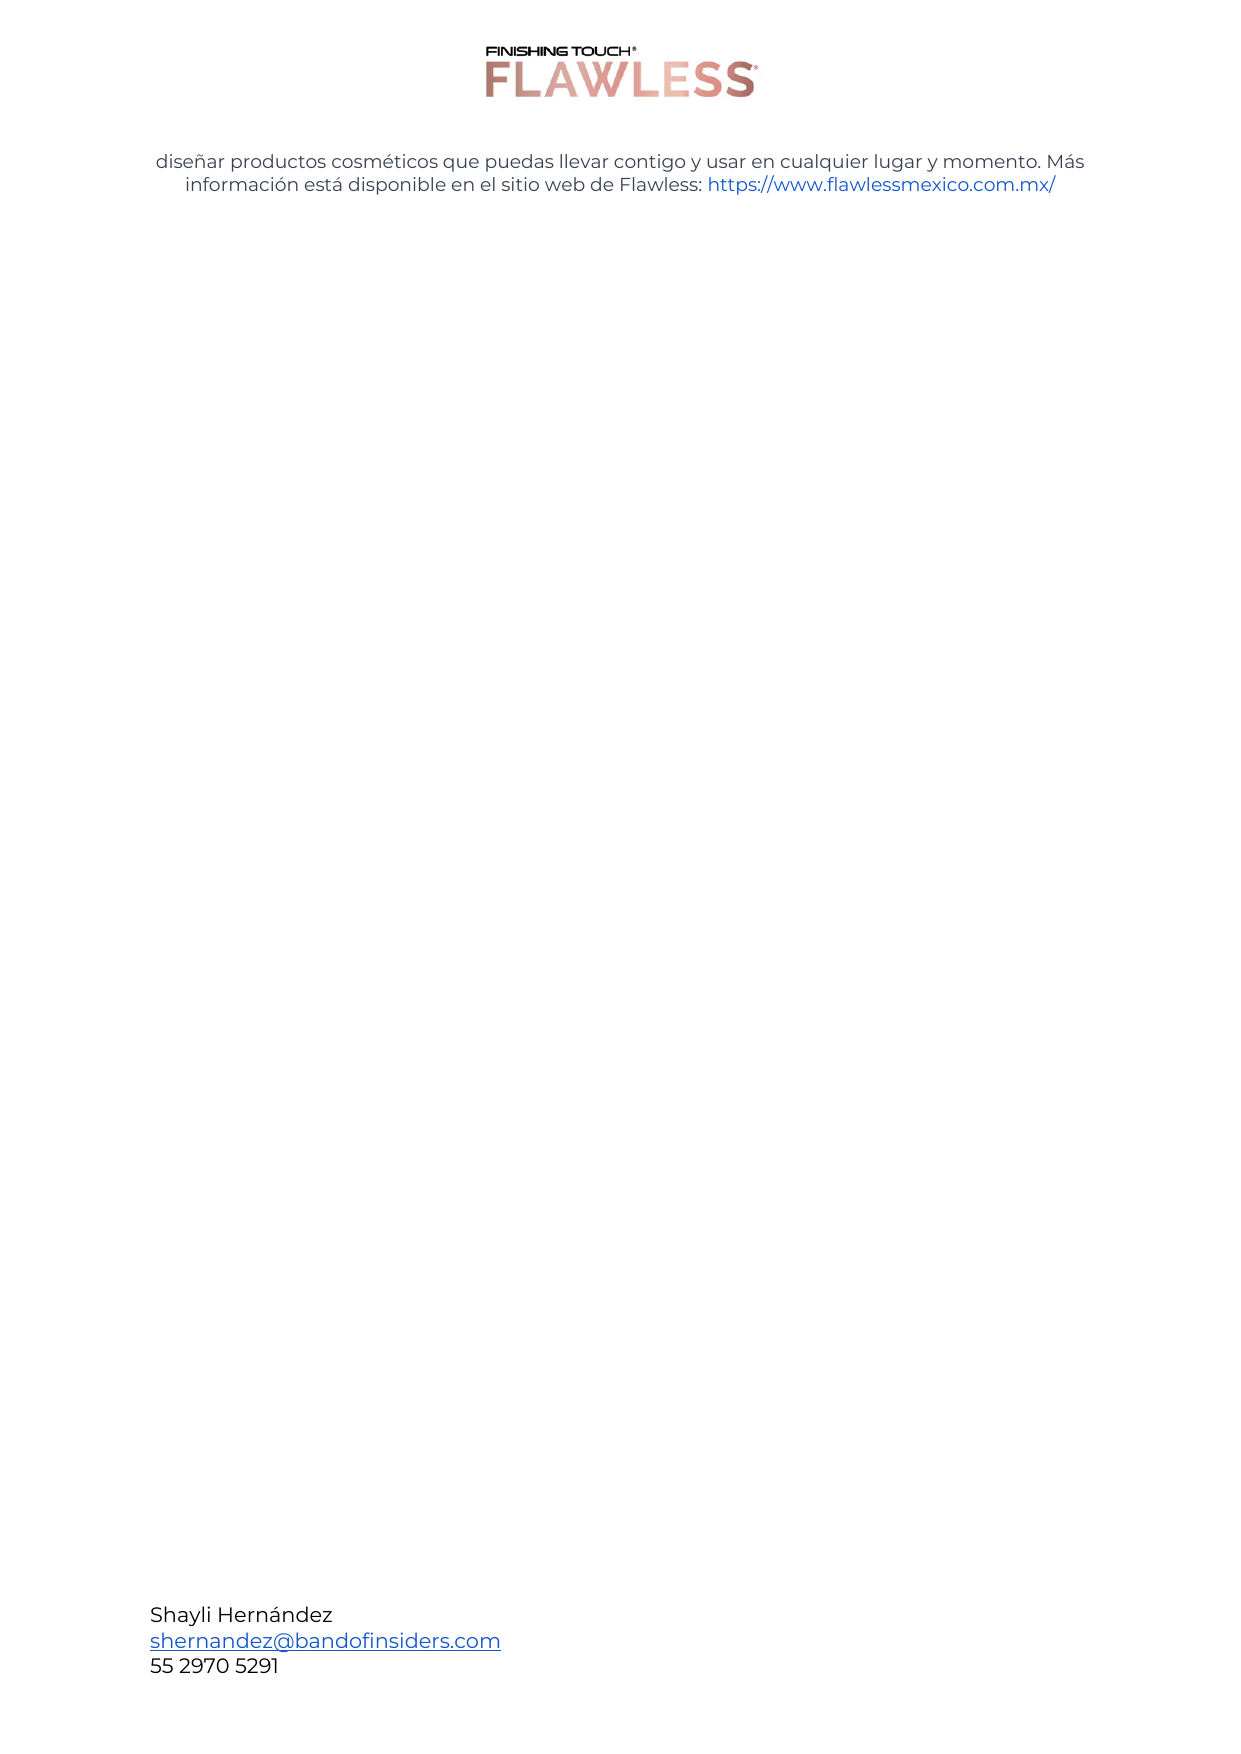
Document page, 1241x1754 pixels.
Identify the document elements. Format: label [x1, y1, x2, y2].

text [150, 150, 1090, 196]
picture [474, 4, 766, 110]
